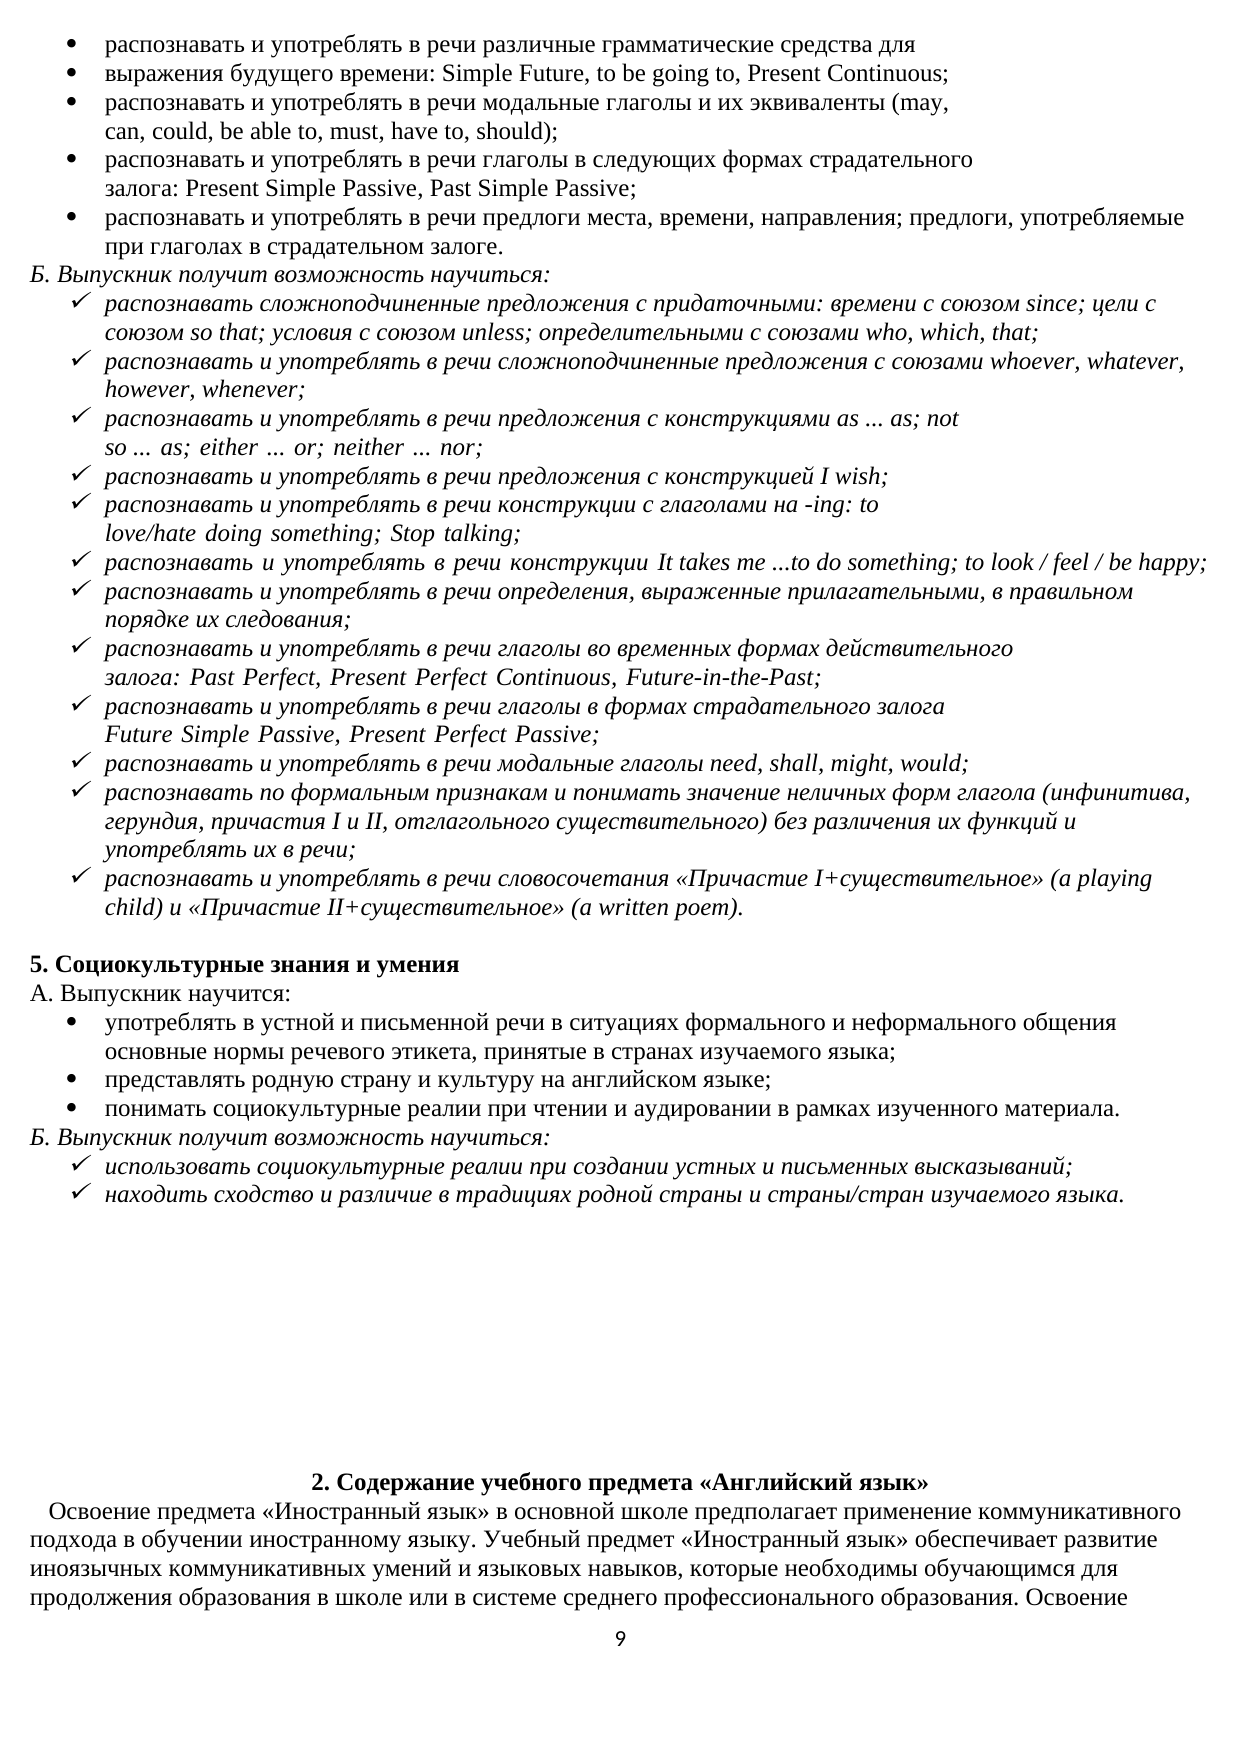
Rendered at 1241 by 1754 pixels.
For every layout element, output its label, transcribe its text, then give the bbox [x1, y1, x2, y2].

list находить сходство и различие в традициях родной страны и страны/стран изучаемого языка. [67, 1179, 1211, 1208]
list понимать социокультурные реалии при чтении и аудировании в рамках изученного материала. [67, 1093, 1211, 1122]
list распознавать и употреблять в речи предложения с конструкцией I wish; [67, 461, 1211, 489]
list распознавать и употреблять в речи конструкции с глаголами на -ing: to love/hate doing something; Stop talking; [67, 489, 1211, 547]
list распознавать и употреблять в речи конструкции It takes me ...to do something; to look / feel / be happy; [67, 547, 1211, 576]
list распознавать и употреблять в речи предложения с конструкциями as ... as; not so ... as; either ... or; neither ... nor; [67, 403, 1211, 461]
list распознавать и употреблять в речи различные грамматические средства для [67, 29, 1211, 58]
list представлять родную страну и культуру на английском языке; [67, 1064, 1211, 1093]
list распознавать и употреблять в речи глаголы в следующих формах страдательного залога: Present Simple Passive, Past Simple Passive; [67, 144, 1211, 202]
text Б. Выпускник получит возможность научиться: [29, 259, 1211, 288]
list распознавать сложноподчиненные предложения с придаточными: времени с союзом since; цели с союзом so that; условия с союзом unless; определительными с союзами who, which, that; [67, 288, 1211, 346]
text А. Выпускник научится: [29, 978, 1211, 1007]
list распознавать и употреблять в речи глаголы во временных формах действительного залога: Past Perfect, Present Perfect Continuous, Future-in-the-Past; [67, 633, 1211, 691]
list распознавать и употреблять в речи модальные глаголы need, shall, might, would; [67, 748, 1211, 777]
list распознавать по формальным признакам и понимать значение неличных форм глагола (инфинитива, герундия, причастия I и II, отглагольного существительного) без различения их функций и употреблять их в речи; [67, 777, 1211, 863]
list употреблять в устной и письменной речи в ситуациях формального и неформального общения основные нормы речевого этикета, принятые в странах изучаемого языка; [67, 1007, 1211, 1064]
list распознавать и употреблять в речи глаголы в формах страдательного залога Future Simple Passive, Present Perfect Passive; [67, 691, 1211, 748]
text 2. Содержание учебного предмета «Английский язык» [29, 1467, 1211, 1496]
list распознавать и употреблять в речи определения, выраженные прилагательными, в правильном порядке их следования; [67, 576, 1211, 633]
list выражения будущего времени: Simple Future, to be going to, Present Continuous; [67, 58, 1211, 87]
list использовать социокультурные реалии при создании устных и письменных высказываний; [67, 1151, 1211, 1179]
list распознавать и употреблять в речи словосочетания «Причастие I+существительное» (a playing child) и «Причастие II+существительное» (a written poem). [67, 863, 1211, 921]
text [29, 1496, 1211, 1611]
list распознавать и употреблять в речи предлоги места, времени, направления; предлоги, употребляемые при глаголах в страдательном залоге. [67, 202, 1211, 259]
text Б. Выпускник получит возможность научиться: [29, 1122, 1211, 1151]
text 5. Социокультурные знания и умения [29, 949, 1211, 978]
list распознавать и употреблять в речи модальные глаголы и их эквиваленты (may, can, could, be able to, must, have to, should); [67, 87, 1211, 144]
list распознавать и употреблять в речи сложноподчиненные предложения с союзами whoever, whatever, however, whenever; [67, 346, 1211, 403]
